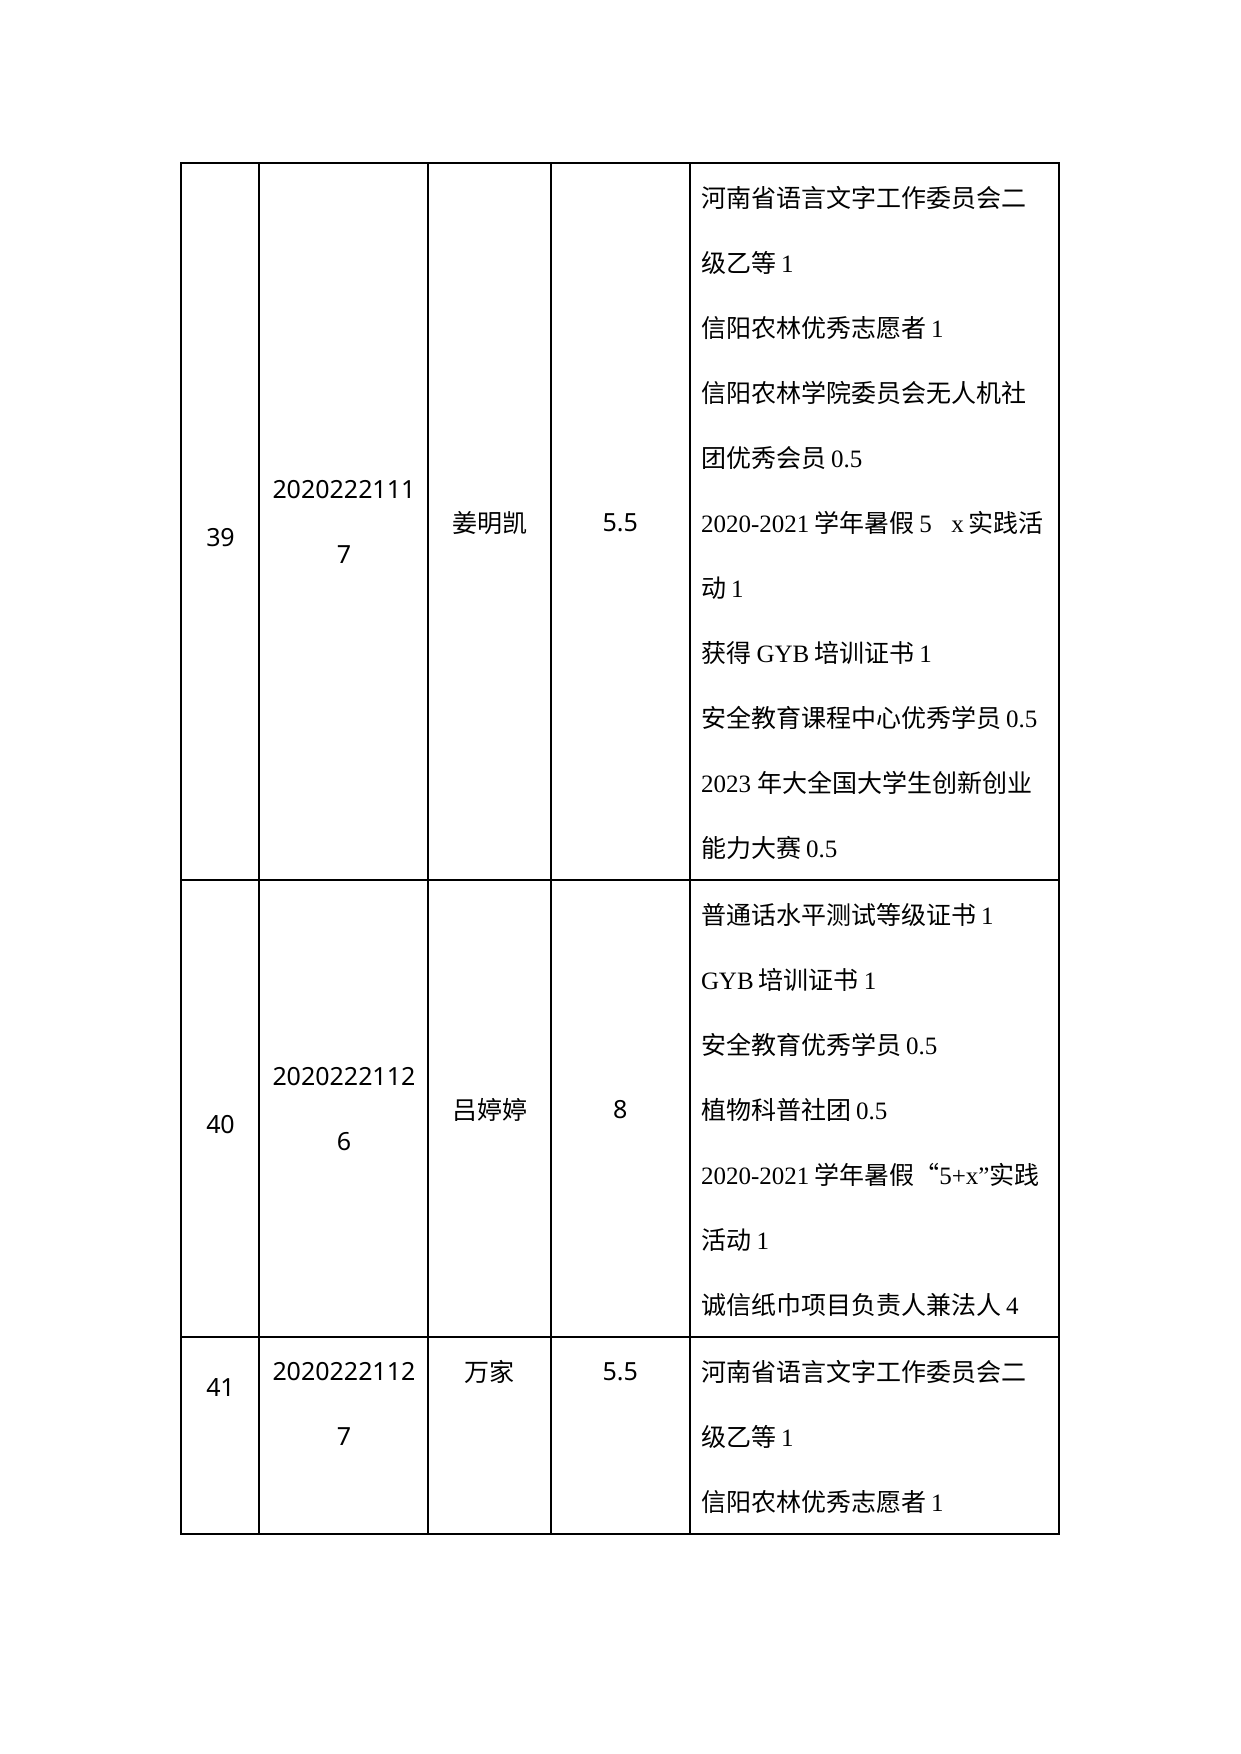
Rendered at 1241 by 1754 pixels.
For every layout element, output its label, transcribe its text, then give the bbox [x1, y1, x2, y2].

table_cell 20202221127 [260, 1338, 427, 1533]
table_cell 20202221117 [260, 164, 427, 879]
table_cell 普通话水平测试等级证书1 GYB培训证书1 安全教育优秀学员0.5 植物科普社团0.5 2020-2021学年暑假“5+x”实践活动 1 诚信纸巾项目负责人兼法人4 [691, 881, 1058, 1336]
table_cell 姜明凯 [429, 164, 550, 879]
table_cell 5.5 [552, 164, 689, 879]
table_cell 41 [182, 1338, 258, 1533]
table_cell 8 [552, 881, 689, 1336]
table_cell 40 [182, 881, 258, 1336]
table_cell 20202221126 [260, 881, 427, 1336]
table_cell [691, 1338, 1058, 1533]
table_cell 河南省语言文字工作委员会二级乙等1 信阳农林优秀志愿者1 信阳农林学院委员会无人机社团优秀会员0.5 2020-2021学年暑假5➕x实践活动1 获得 GYB培训证书1 安全教育课程中心优秀学员0.5 2023 年大全国大学生创新创业能力大赛0.5 [691, 164, 1058, 879]
table_cell 吕婷婷 [429, 881, 550, 1336]
table_cell 5.5 [552, 1338, 689, 1533]
table_cell 万家 [429, 1338, 550, 1533]
table_cell 39 [182, 164, 258, 879]
